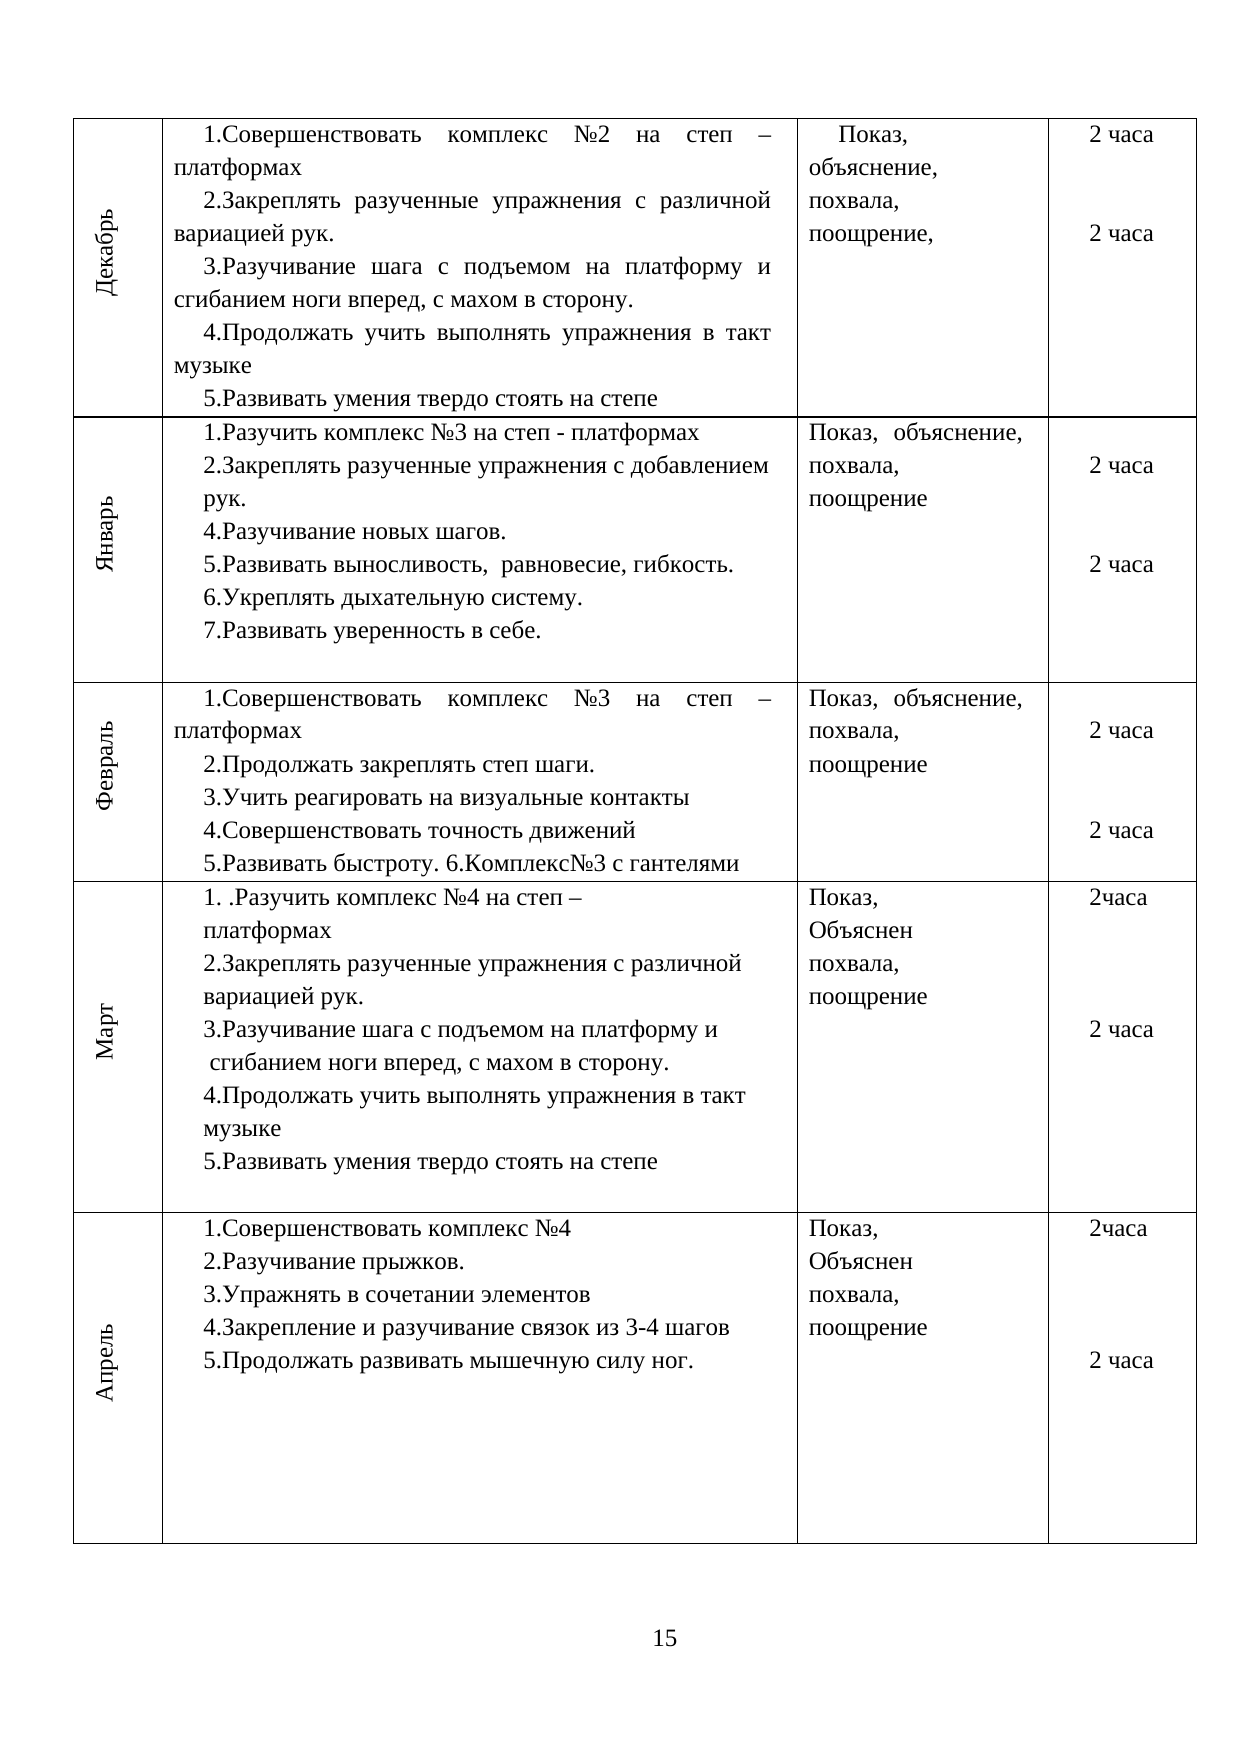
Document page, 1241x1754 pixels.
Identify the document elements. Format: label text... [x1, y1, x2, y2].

table_cell 2 часа 2 часа [1049, 683, 1196, 881]
table_cell 1.Совершенствовать комплекс №4 2.Разучивание прыжков. 3.Упражнять в сочетании элементов 4.Закрепление и разучивание связок из 3-4 шагов 5.Продолжать развивать мышечную силу ног. [163, 1213, 797, 1543]
table_cell Показ, объяснение, похвала, поощрение [798, 418, 1048, 682]
table_cell Февраль [74, 683, 162, 881]
table_cell Апрель [74, 1213, 162, 1543]
table_cell Показ, Объяснен похвала, поощрение [798, 882, 1048, 1212]
table_cell 2 часа 2 часа [1049, 418, 1196, 682]
table_cell 1. .Разучить комплекс №4 на степ – платформах 2.Закреплять разученные упражнения с различной вариацией рук. 3.Разучивание шага с подъемом на платформу и сгибанием ноги вперед, с махом в сторону. 4.Продолжать учить выполнять упражнения в такт музыке 5.Развивать умения твердо стоять на степе [163, 882, 797, 1212]
table_cell 2часа 2 часа [1049, 1213, 1196, 1543]
table_cell 1.Совершенствовать комплекс №2 на степ – платформах 2.Закреплять разученные упражнения с различной вариацией рук. 3.Разучивание шага с подъемом на платформу и сгибанием ноги вперед, с махом в сторону. 4.Продолжать учить выполнять упражнения в такт музыке 5.Развивать умения твердо стоять на степе [163, 119, 797, 416]
table_cell 2часа 2 часа [1049, 882, 1196, 1212]
table_cell Показ, объяснение, похвала, поощрение, [798, 119, 1048, 416]
table_cell 2 часа 2 часа [1049, 119, 1196, 416]
table_cell Показ, объяснение, похвала, поощрение [798, 683, 1048, 881]
table_cell 1.Совершенствовать комплекс №3 на степ – платформах 2.Продолжать закреплять степ шаги. 3.Учить реагировать на визуальные контакты 4.Совершенствовать точность движений 5.Развивать быстроту. 6.Комплекс№3 с гантелями [163, 683, 797, 881]
table_cell Показ, Объяснен похвала, поощрение [798, 1213, 1048, 1543]
table_cell 1.Разучить комплекс №3 на степ - платформах 2.Закреплять разученные упражнения с добавлением рук. 4.Разучивание новых шагов. 5.Развивать выносливость, равновесие, гибкость. 6.Укреплять дыхательную систему. 7.Развивать уверенность в себе. [163, 418, 797, 682]
table_cell Декабрь [74, 119, 162, 416]
table_cell Март [74, 882, 162, 1212]
table_cell Январь [74, 418, 162, 682]
